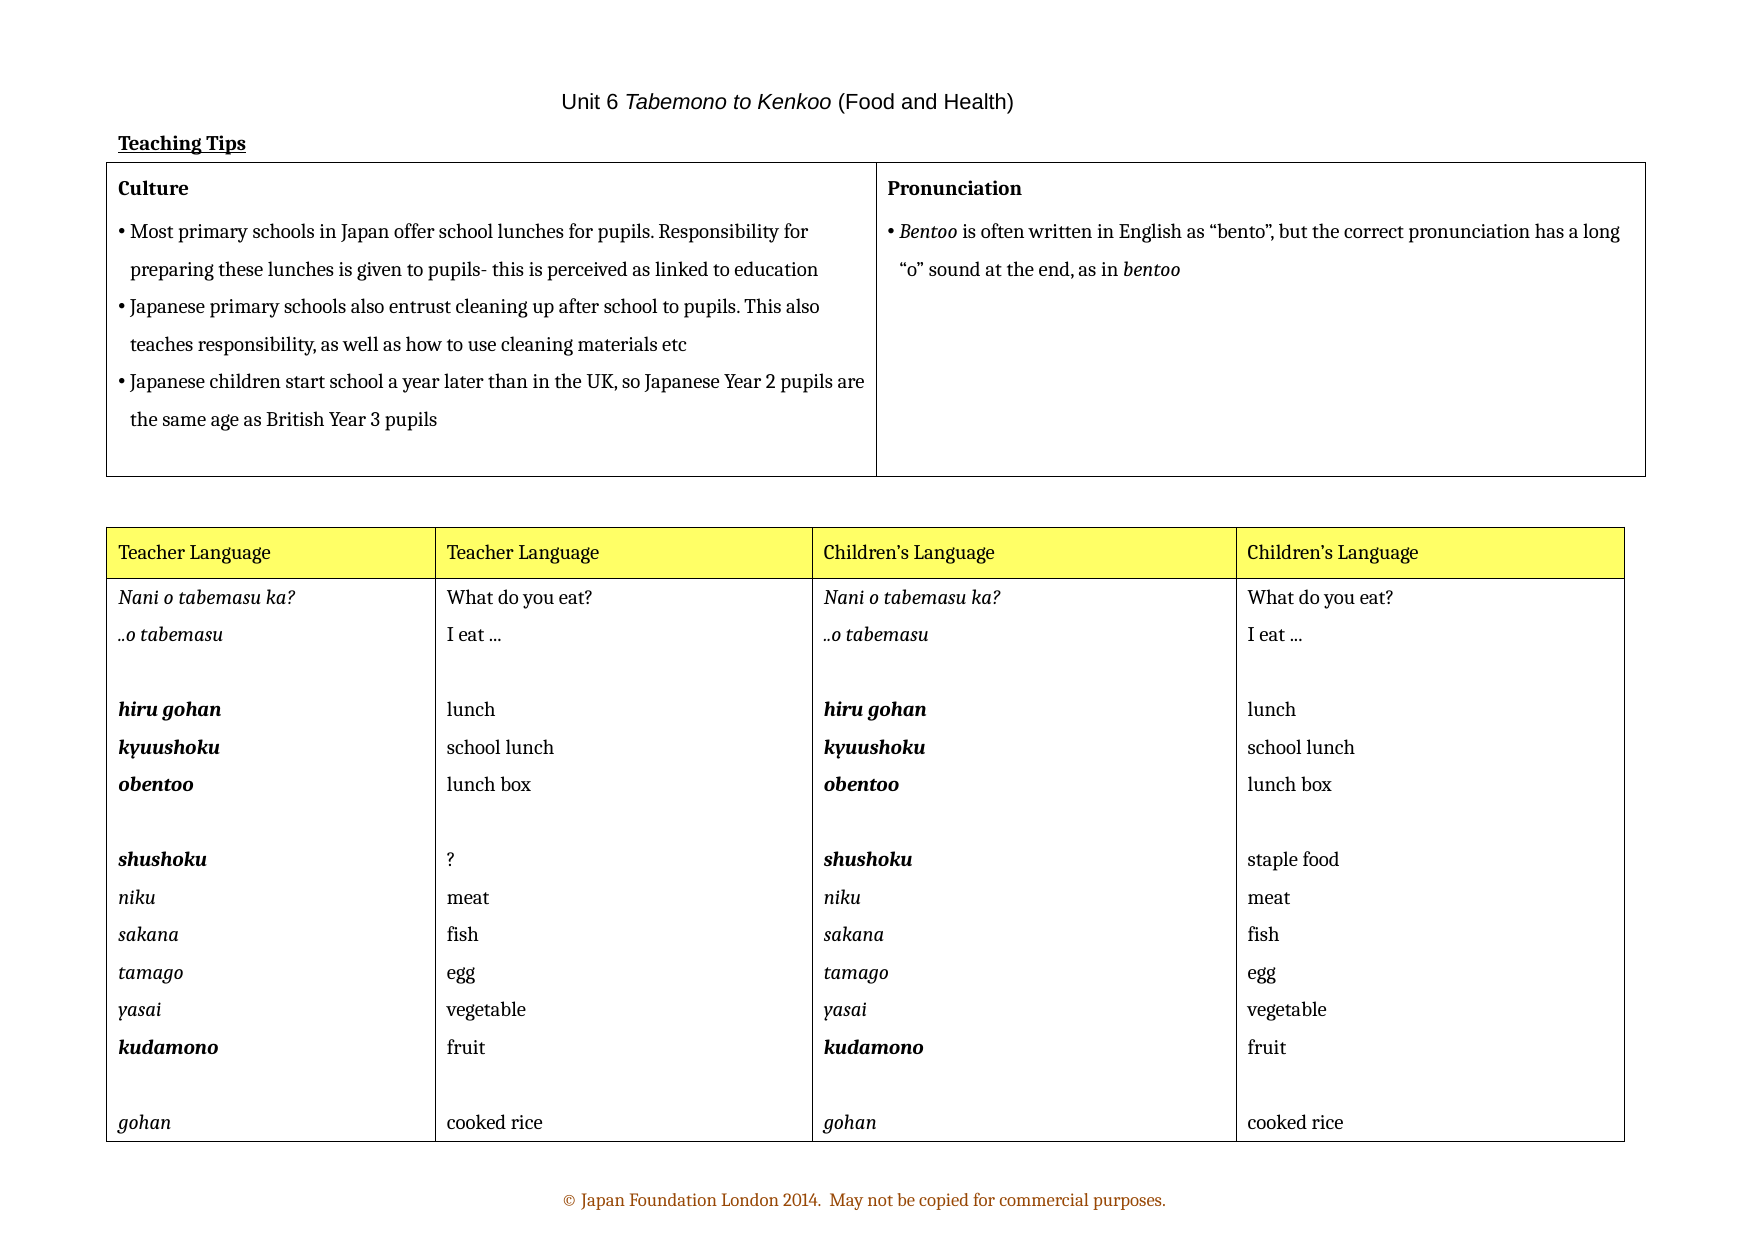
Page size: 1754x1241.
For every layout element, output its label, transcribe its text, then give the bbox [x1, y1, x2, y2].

table_header Children’s Language [813, 528, 1236, 578]
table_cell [436, 579, 812, 1141]
table_header Culture Most primary schools in Japan offer school lunches for pupils. Responsibility for preparing these lunches is given to pupils- this is perceived as linked to education Japanese primary schools also entrust cleaning up after school to pupils. This also teaches responsibility, as well as how to use cleaning materials etc Japanese children start school a year later than in the UK, so Japanese Year 2 pupils are the same age as British Year 3 pupils [107, 163, 876, 476]
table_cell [107, 579, 435, 1141]
text Teaching Tips [118, 124, 1636, 162]
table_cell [1237, 579, 1624, 1141]
table_header Children’s Language [1237, 528, 1624, 578]
table_header Teacher Language [107, 528, 435, 578]
table_header Teacher Language [436, 528, 812, 578]
table_header Pronunciation Bentoo is often written in English as “bento”, but the correct pronunciation has a long “o” sound at the end, as in bentoo [877, 163, 1645, 476]
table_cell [813, 579, 1236, 1141]
